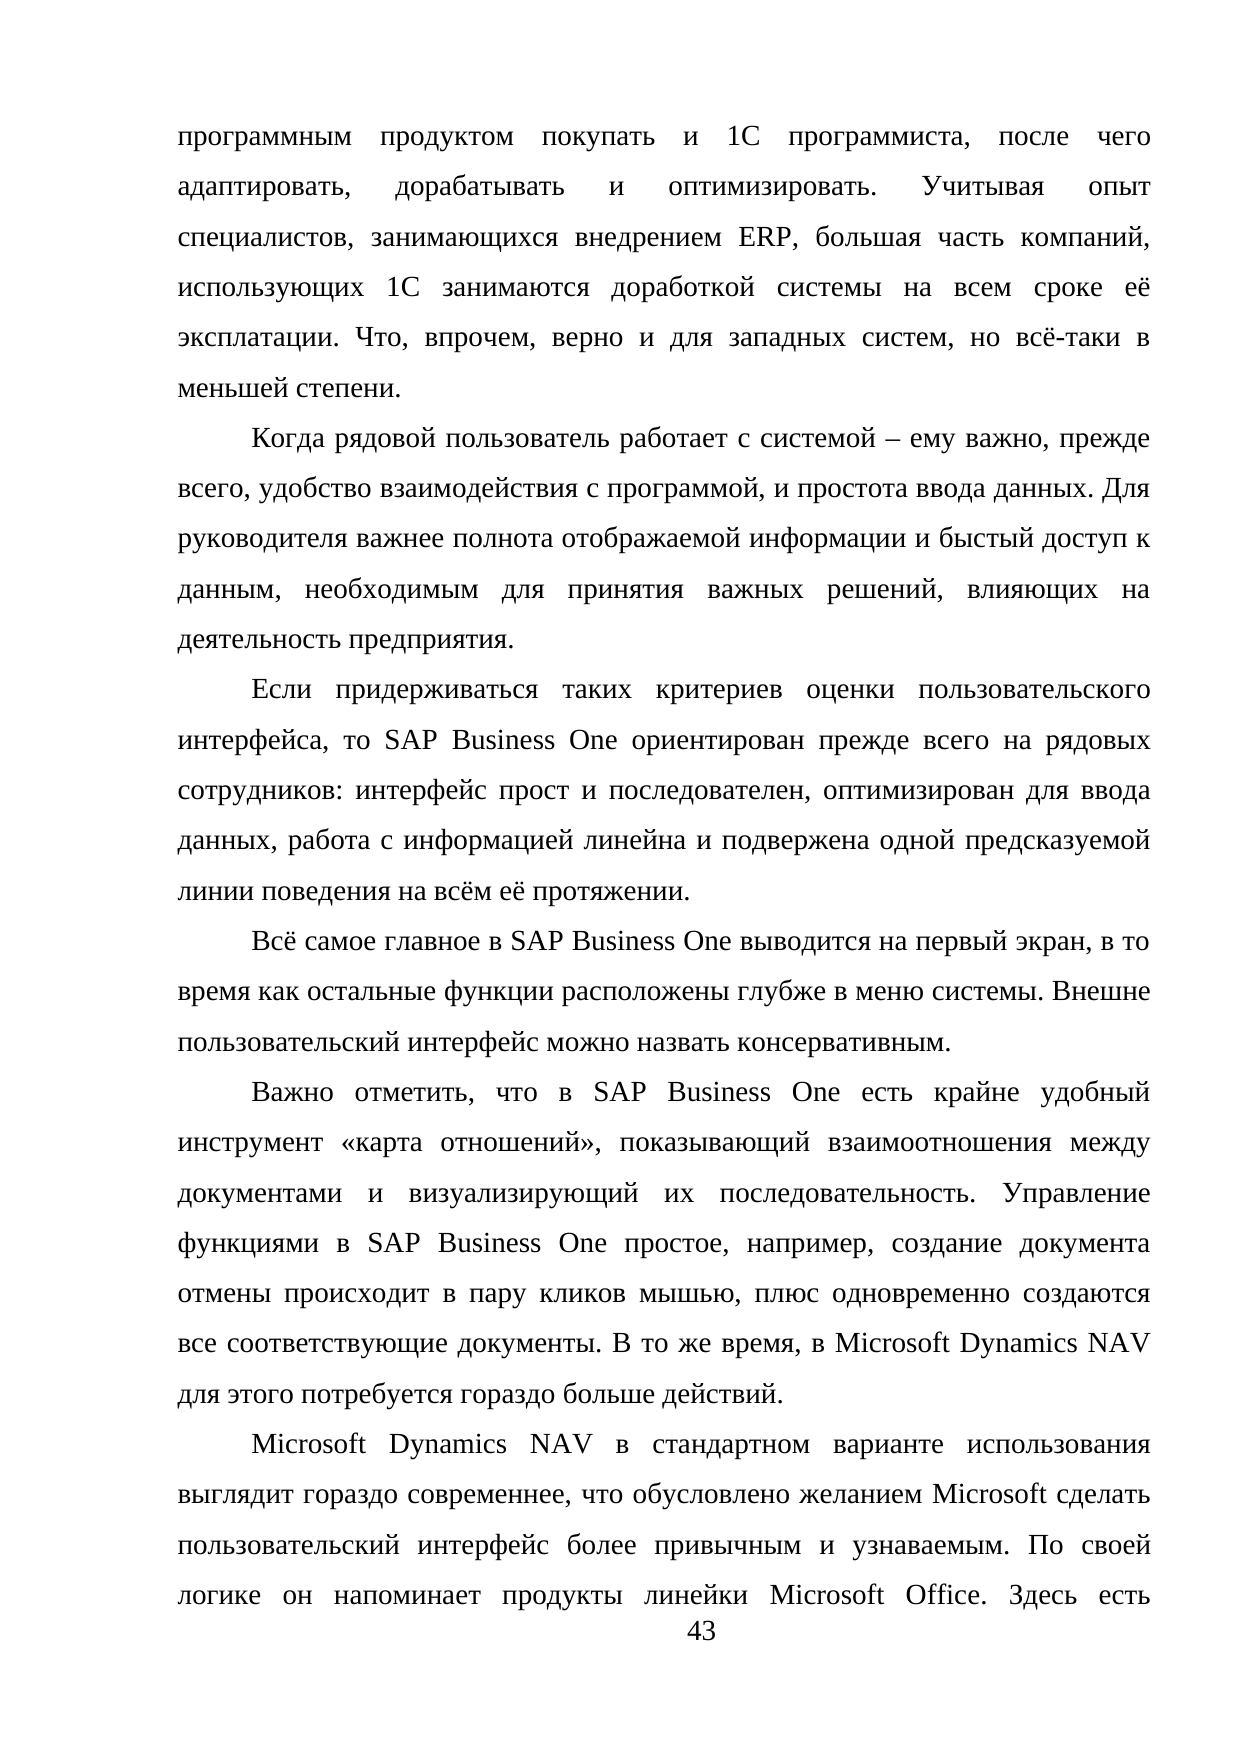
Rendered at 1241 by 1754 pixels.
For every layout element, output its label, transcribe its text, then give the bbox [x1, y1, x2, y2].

text Когда рядовой пользователь работает с системой – ему важно, прежде всего, удобство взаимодействия с программой, и простота ввода данных. Для руководителя важнее полнота отображаемой информации и быстый доступ к данным, необходимым для принятия важных решений, влияющих на деятельность предприятия. [177, 420, 1152, 655]
text Важно отметить, что в SAP Business One есть крайне удобный инструмент «карта отношений», показывающий взаимоотношения между документами и визуализирующий их последовательность. Управление функциями в SAP Business One простое, например, создание документа отмены происходит в пару кликов мышью, плюс одновременно создаются все соответствующие документы. В то же время, в Microsoft Dynamics NAV для этого потребуется гораздо больше действий. [177, 1074, 1152, 1409]
text Если придерживаться таких критериев оценки пользовательского интерфейса, то SAP Business One ориентирован прежде всего на рядовых сотрудников: интерфейс прост и последователен, оптимизирован для ввода данных, работа с информацией линейна и подвержена одной предсказуемой линии поведения на всём её протяжении. [177, 672, 1152, 906]
text Всё самое главное в SAP Business One выводится на первый экран, в то время как остальные функции расположены глубже в меню системы. Внешне пользовательский интерфейс можно назвать консервативным. [177, 923, 1152, 1057]
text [177, 118, 1152, 403]
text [177, 1426, 1152, 1611]
